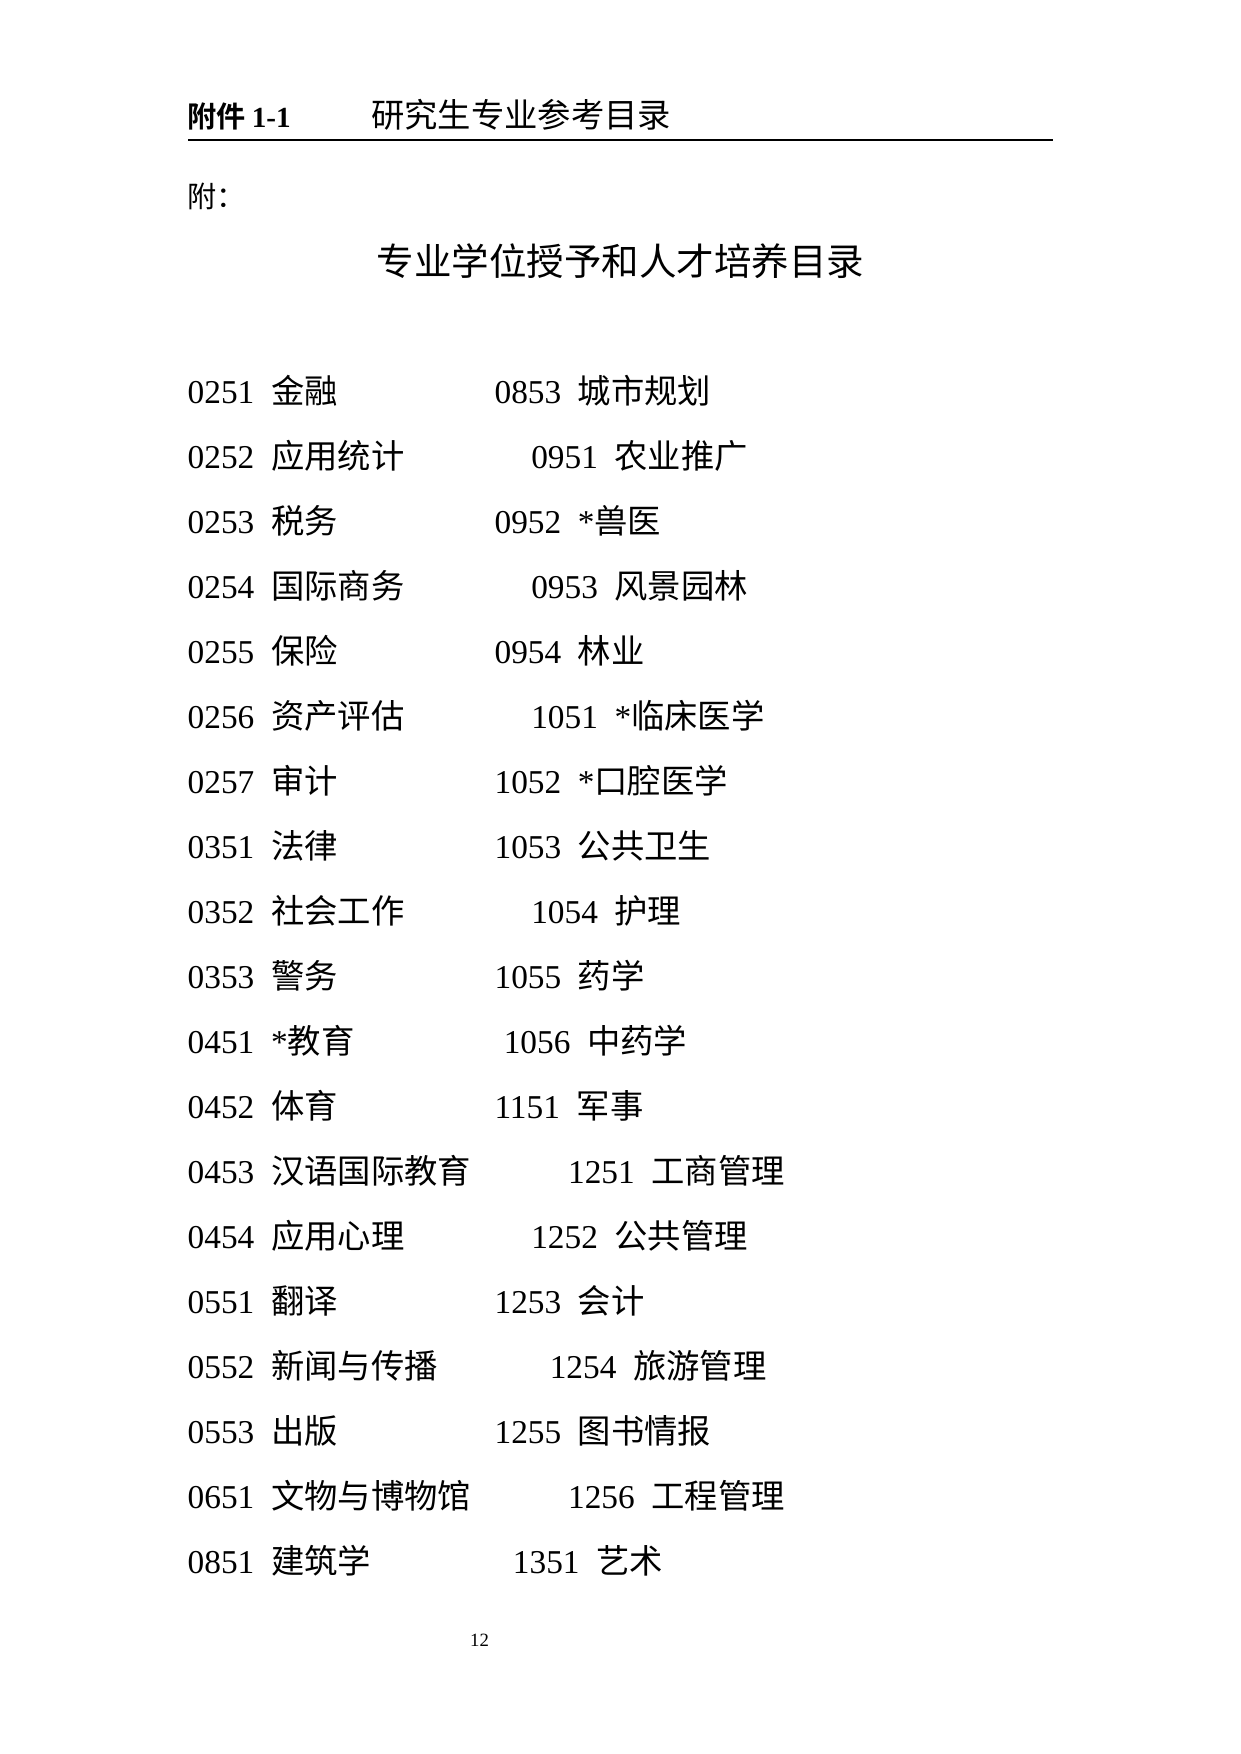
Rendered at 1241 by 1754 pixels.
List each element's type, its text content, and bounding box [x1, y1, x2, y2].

text 0256 资产评估 1051 *临床医学 [187, 682, 1053, 747]
text 0254 国际商务 0953 风景园林 [187, 552, 1053, 617]
text 0552 新闻与传播 1254 旅游管理 [187, 1332, 1053, 1397]
text 0252 应用统计 0951 农业推广 [187, 422, 1053, 487]
text 0351 法律 1053 公共卫生 [187, 812, 1053, 877]
text 0253 税务 0952 *兽医 [187, 487, 1053, 552]
text 0851 建筑学 1351 艺术 [187, 1527, 1053, 1592]
text 0251 金融 0853 城市规划 [187, 357, 1053, 422]
text 0454 应用心理 1252 公共管理 [187, 1202, 1053, 1267]
text 0255 保险 0954 林业 [187, 617, 1053, 682]
text 0451 *教育 1056 中药学 [187, 1007, 1053, 1072]
text 附： [187, 162, 1053, 227]
text 0257 审计 1052 *口腔医学 [187, 747, 1053, 812]
text 0353 警务 1055 药学 [187, 942, 1053, 1007]
text 0551 翻译 1253 会计 [187, 1267, 1053, 1332]
text 0453 汉语国际教育 1251 工商管理 [187, 1137, 1053, 1202]
text 0452 体育 1151 军事 [187, 1072, 1053, 1137]
text 0651 文物与博物馆 1256 工程管理 [187, 1462, 1053, 1527]
text 0553 出版 1255 图书情报 [187, 1397, 1053, 1462]
text 专业学位授予和人才培养目录 [187, 227, 1053, 292]
text 0352 社会工作 1054 护理 [187, 877, 1053, 942]
